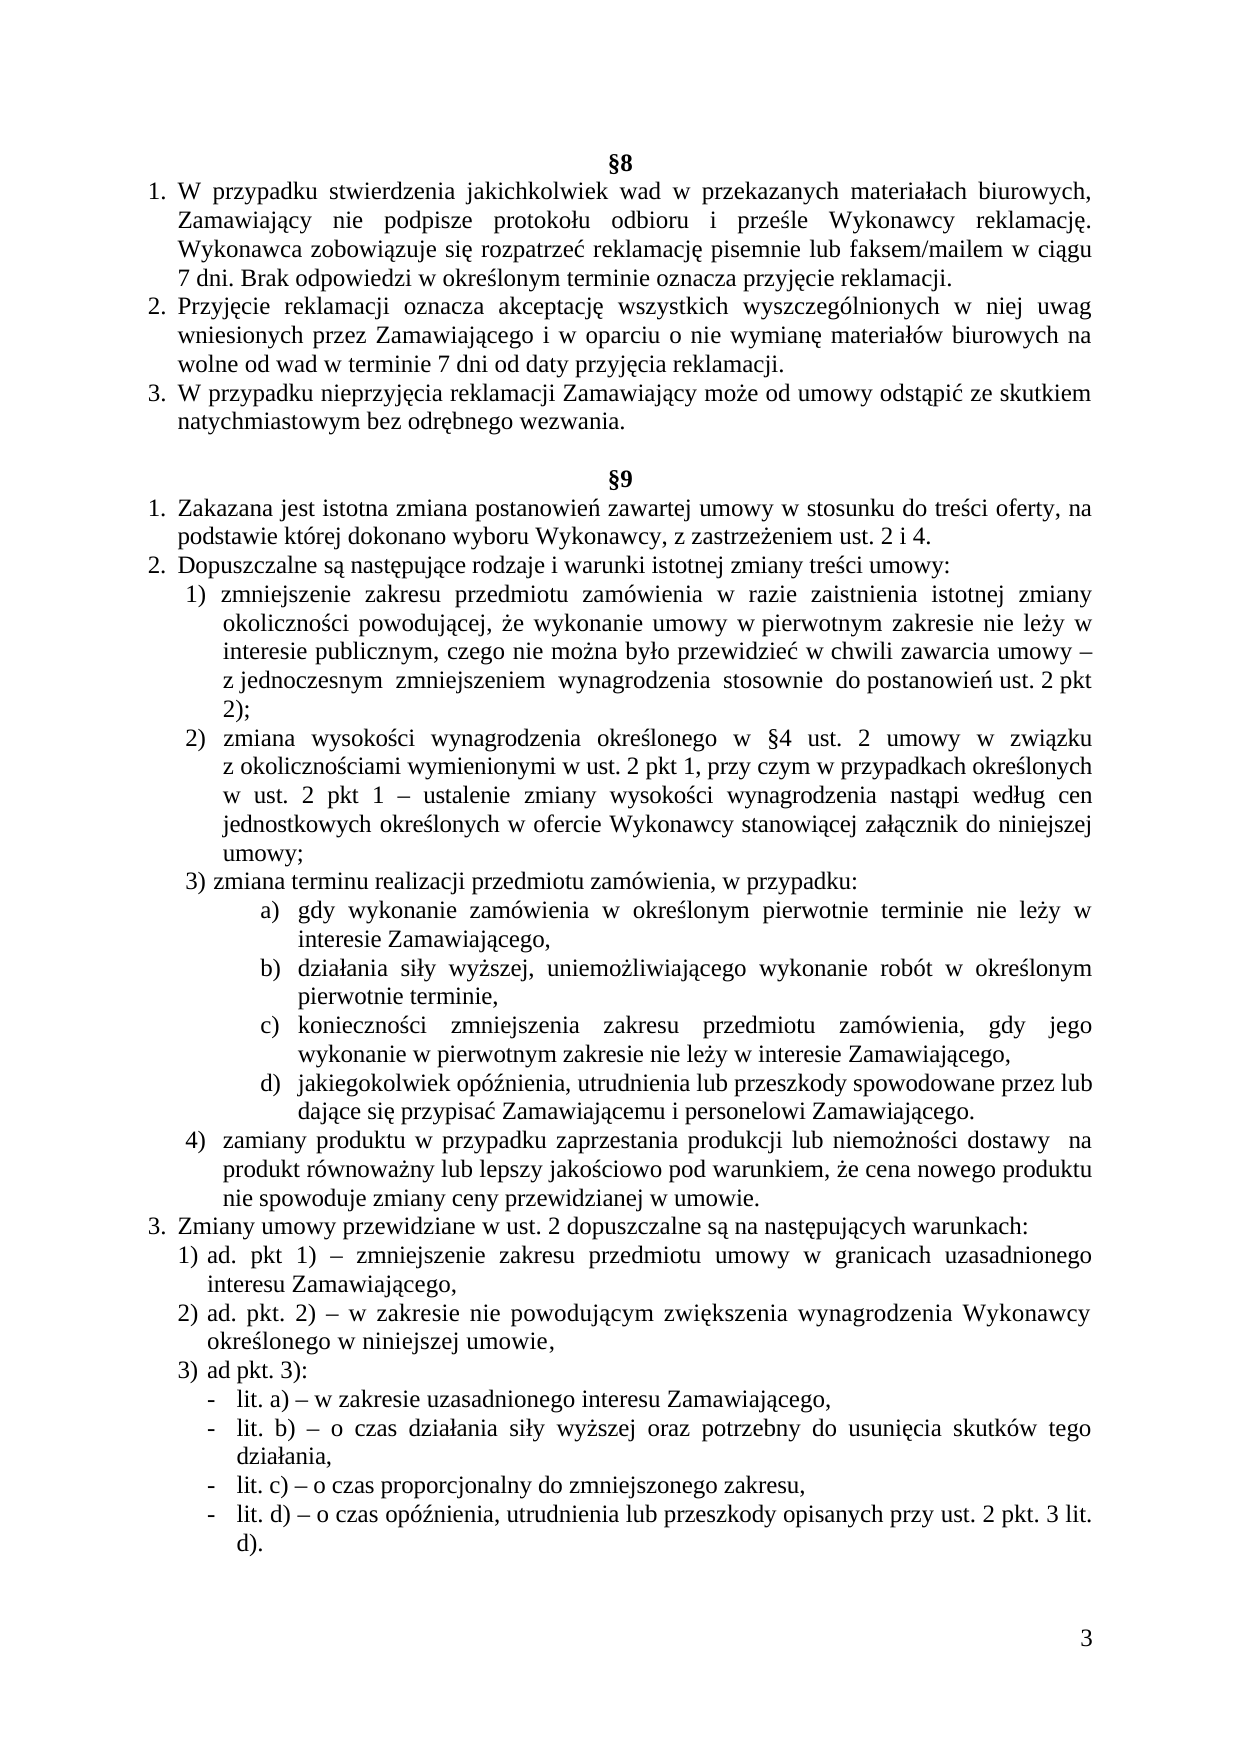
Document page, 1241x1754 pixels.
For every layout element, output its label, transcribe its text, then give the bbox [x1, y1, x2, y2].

list konieczności zmniejszenia zakresu przedmiotu zamówienia, gdy jego wykonanie w pierwotnym zakresie nie leży w interesie Zamawiającego, [260, 1010, 1092, 1068]
text - lit. c) – o czas proporcjonalny do zmniejszonego zakresu, [207, 1470, 1092, 1499]
text 3) ad pkt. 3): [177, 1355, 1092, 1384]
text 2. Przyjęcie reklamacji oznacza akceptację wszystkich wyszczególnionych w niej uwag wniesionych przez Zamawiającego i w oparciu o nie wymianę materiałów biurowych na wolne od wad w terminie 7 dni od daty przyjęcia reklamacji. [148, 291, 1092, 378]
text - lit. b) – o czas działania siły wyższej oraz potrzebny do usunięcia skutków tego działania, [207, 1413, 1092, 1470]
list zamiany produktu w przypadku zaprzestania produkcji lub niemożności dostawy na produkt równoważny lub lepszy jakościowo pod warunkiem, że cena nowego produktu nie spowoduje zmiany ceny przewidzianej w umowie. [185, 1125, 1092, 1211]
text 1. Zakazana jest istotna zmiana postanowień zawartej umowy w stosunku do treści oferty, na podstawie której dokonano wyboru Wykonawcy, z zastrzeżeniem ust. 2 i 4. [148, 493, 1092, 550]
text 3. W przypadku nieprzyjęcia reklamacji Zamawiający może od umowy odstąpić ze skutkiem natychmiastowym bez odrębnego wezwania. [148, 378, 1092, 435]
list gdy wykonanie zamówienia w określonym pierwotnie terminie nie leży w interesie Zamawiającego, [260, 895, 1092, 953]
text §9 [148, 464, 1092, 493]
list działania siły wyższej, uniemożliwiającego wykonanie robót w określonym pierwotnie terminie, [260, 953, 1092, 1010]
text §8 [148, 148, 1092, 176]
text 2. Dopuszczalne są następujące rodzaje i warunki istotnej zmiany treści umowy: [148, 550, 1092, 579]
text - lit. a) – w zakresie uzasadnionego interesu Zamawiającego, [207, 1384, 1092, 1413]
text - lit. d) – o czas opóźnienia, utrudnienia lub przeszkody opisanych przy ust. 2 pkt. 3 lit. d). [207, 1499, 1092, 1556]
text 1. W przypadku stwierdzenia jakichkolwiek wad w przekazanych materiałach biurowych, Zamawiający nie podpisze protokołu odbioru i prześle Wykonawcy reklamację. Wykonawca zobowiązuje się rozpatrzeć reklamację pisemnie lub faksem/mailem w ciągu 7 dni. Brak odpowiedzi w określonym terminie oznacza przyjęcie reklamacji. [148, 176, 1092, 291]
text 3. Zmiany umowy przewidziane w ust. 2 dopuszczalne są na następujących warunkach: [148, 1211, 1092, 1240]
list jakiegokolwiek opóźnienia, utrudnienia lub przeszkody spowodowane przez lub dające się przypisać Zamawiającemu i personelowi Zamawiającego. [260, 1068, 1092, 1125]
list zmniejszenie zakresu przedmiotu zamówienia w razie zaistnienia istotnej zmiany okoliczności powodującej, że wykonanie umowy w pierwotnym zakresie nie leży w interesie publicznym, czego nie można było przewidzieć w chwili zawarcia umowy – z jednoczesnym zmniejszeniem wynagrodzenia stosownie do postanowień ust. 2 pkt 2); [185, 579, 1092, 723]
list zmiana terminu realizacji przedmiotu zamówienia, w przypadku: [185, 866, 1092, 895]
text 1) ad. pkt 1) – zmniejszenie zakresu przedmiotu umowy w granicach uzasadnionego interesu Zamawiającego, [177, 1240, 1092, 1298]
list zmiana wysokości wynagrodzenia określonego w §4 ust. 2 umowy w związku z okolicznościami wymienionymi w ust. 2 pkt 1, przy czym w przypadkach określonych w ust. 2 pkt 1 – ustalenie zmiany wysokości wynagrodzenia nastąpi według cen jednostkowych określonych w ofercie Wykonawcy stanowiącej załącznik do niniejszej umowy; [185, 723, 1092, 866]
text 2) ad. pkt. 2) – w zakresie nie powodującym zwiększenia wynagrodzenia Wykonawcy określonego w niniejszej umowie, [177, 1298, 1092, 1355]
